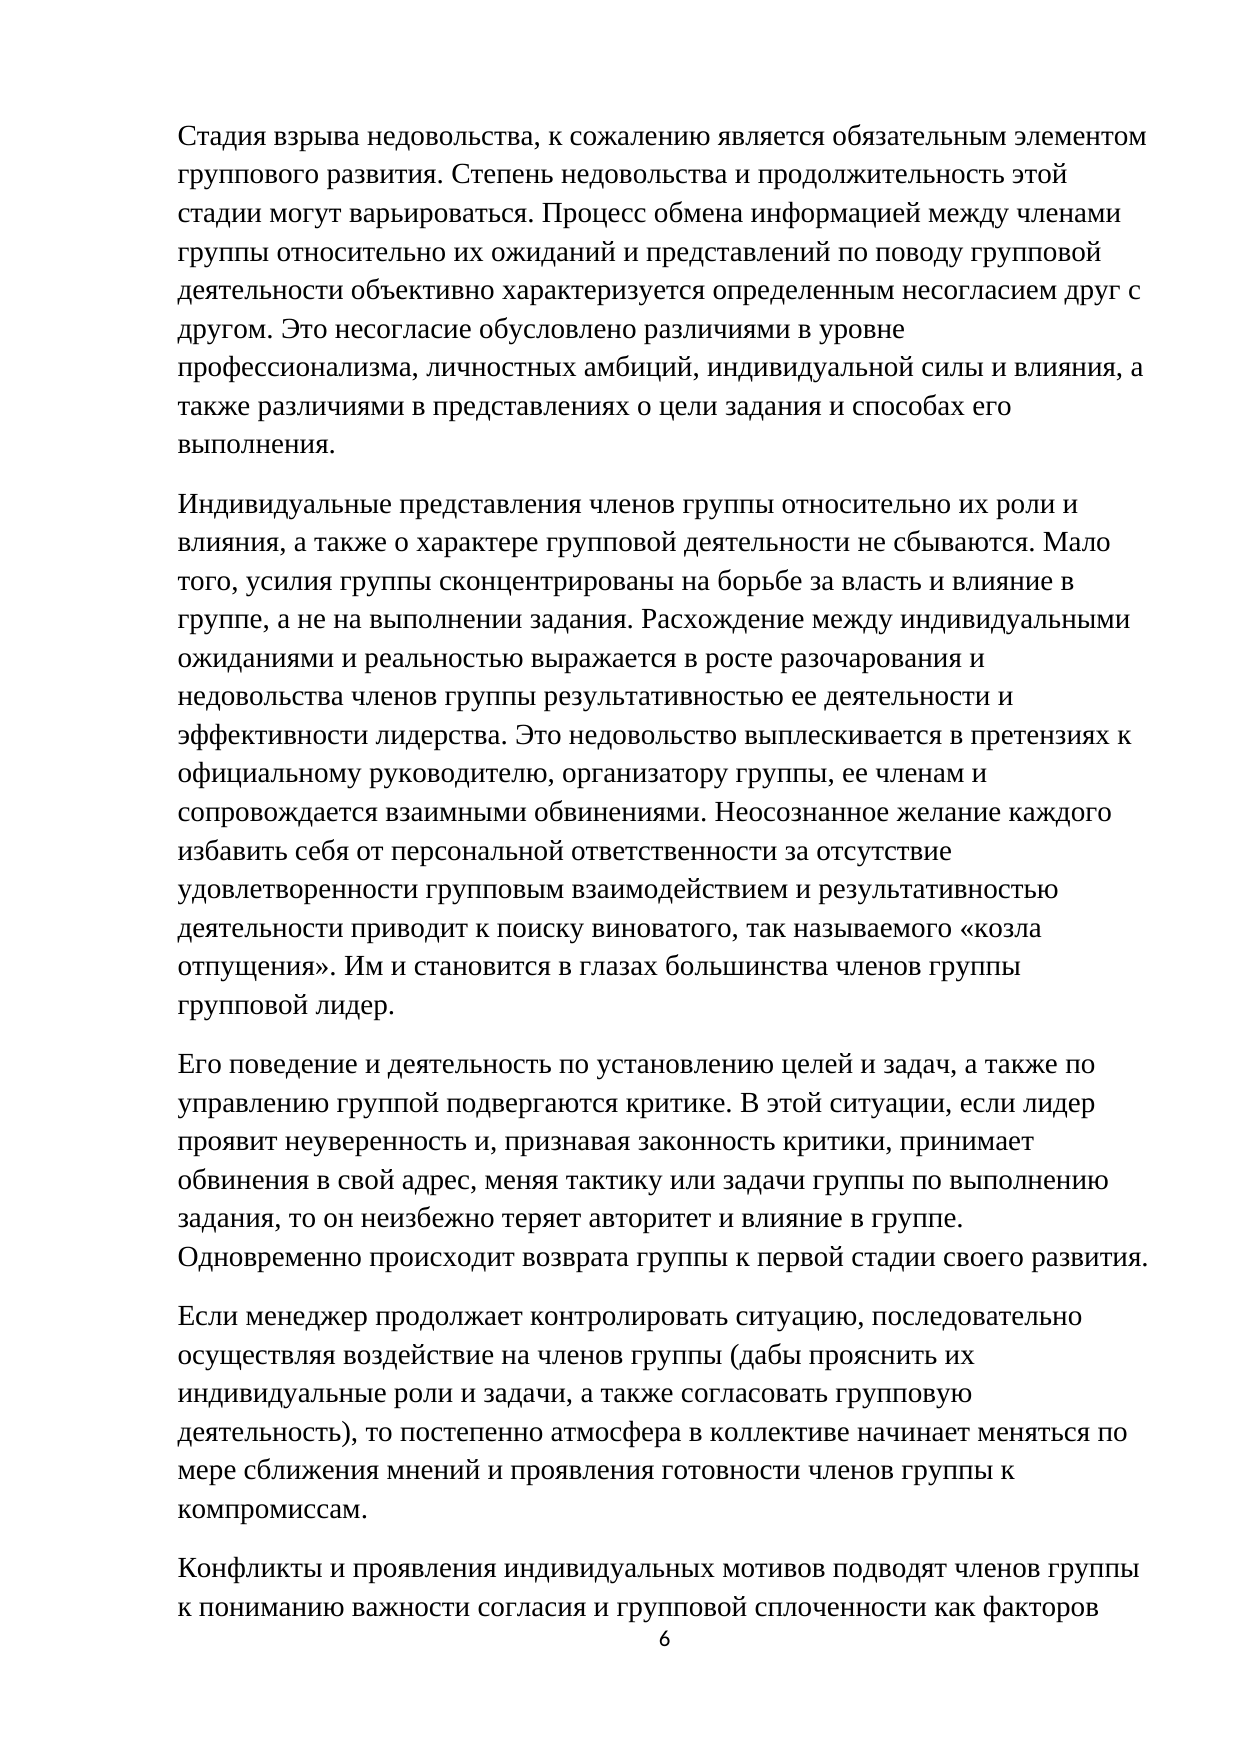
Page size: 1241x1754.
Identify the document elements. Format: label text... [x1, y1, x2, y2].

text Стадия взрыва недовольства, к сожалению является обязательным элементом группового развития. Степень недовольства и продолжительность этой стадии могут варьироваться. Процесс обмена информацией между членами группы относительно их ожиданий и представлений по поводу групповой деятельности объективно характеризуется определенным несогласием друг с другом. Это несогласие обусловлено различиями в уровне профессионализма, личностных амбиций, индивидуальной силы и влияния, а также различиями в представлениях о цели задания и способах его выполнения. [177, 118, 1152, 460]
text Его поведение и деятельность по установлению целей и задач, а также по управлению группой подвергаются критике. В этой ситуации, если лидер проявит неуверенность и, признавая законность критики, принимает обвинения в свой адрес, меняя тактику или задачи группы по выполнению задания, то он неизбежно теряет авторитет и влияние в группе. Одновременно происходит возврата группы к первой стадии своего развития. [177, 1046, 1152, 1272]
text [177, 1550, 1152, 1622]
text Индивидуальные представления членов группы относительно их роли и влияния, а также о характере групповой деятельности не сбываются. Мало того, усилия группы сконцентрированы на борьбе за власть и влияние в группе, а не на выполнении задания. Расхождение между индивидуальными ожиданиями и реальностью выражается в росте разочарования и недовольства членов группы результативностью ее деятельности и эффективности лидерства. Это недовольство выплескивается в претензиях к официальному руководителю, организатору группы, ее членам и сопровождается взаимными обвинениями. Неосознанное желание каждого избавить себя от персональной ответственности за отсутствие удовлетворенности групповым взаимодействием и результативностью деятельности приводит к поиску виноватого, так называемого «козла отпущения». Им и становится в глазах большинства членов группы групповой лидер. [177, 486, 1152, 1020]
text Если менеджер продолжает контролировать ситуацию, последовательно осуществляя воздействие на членов группы (дабы прояснить их индивидуальные роли и задачи, а также согласовать групповую деятельность), то постепенно атмосфера в коллективе начинает меняться по мере сближения мнений и проявления готовности членов группы к компромиссам. [177, 1298, 1152, 1524]
